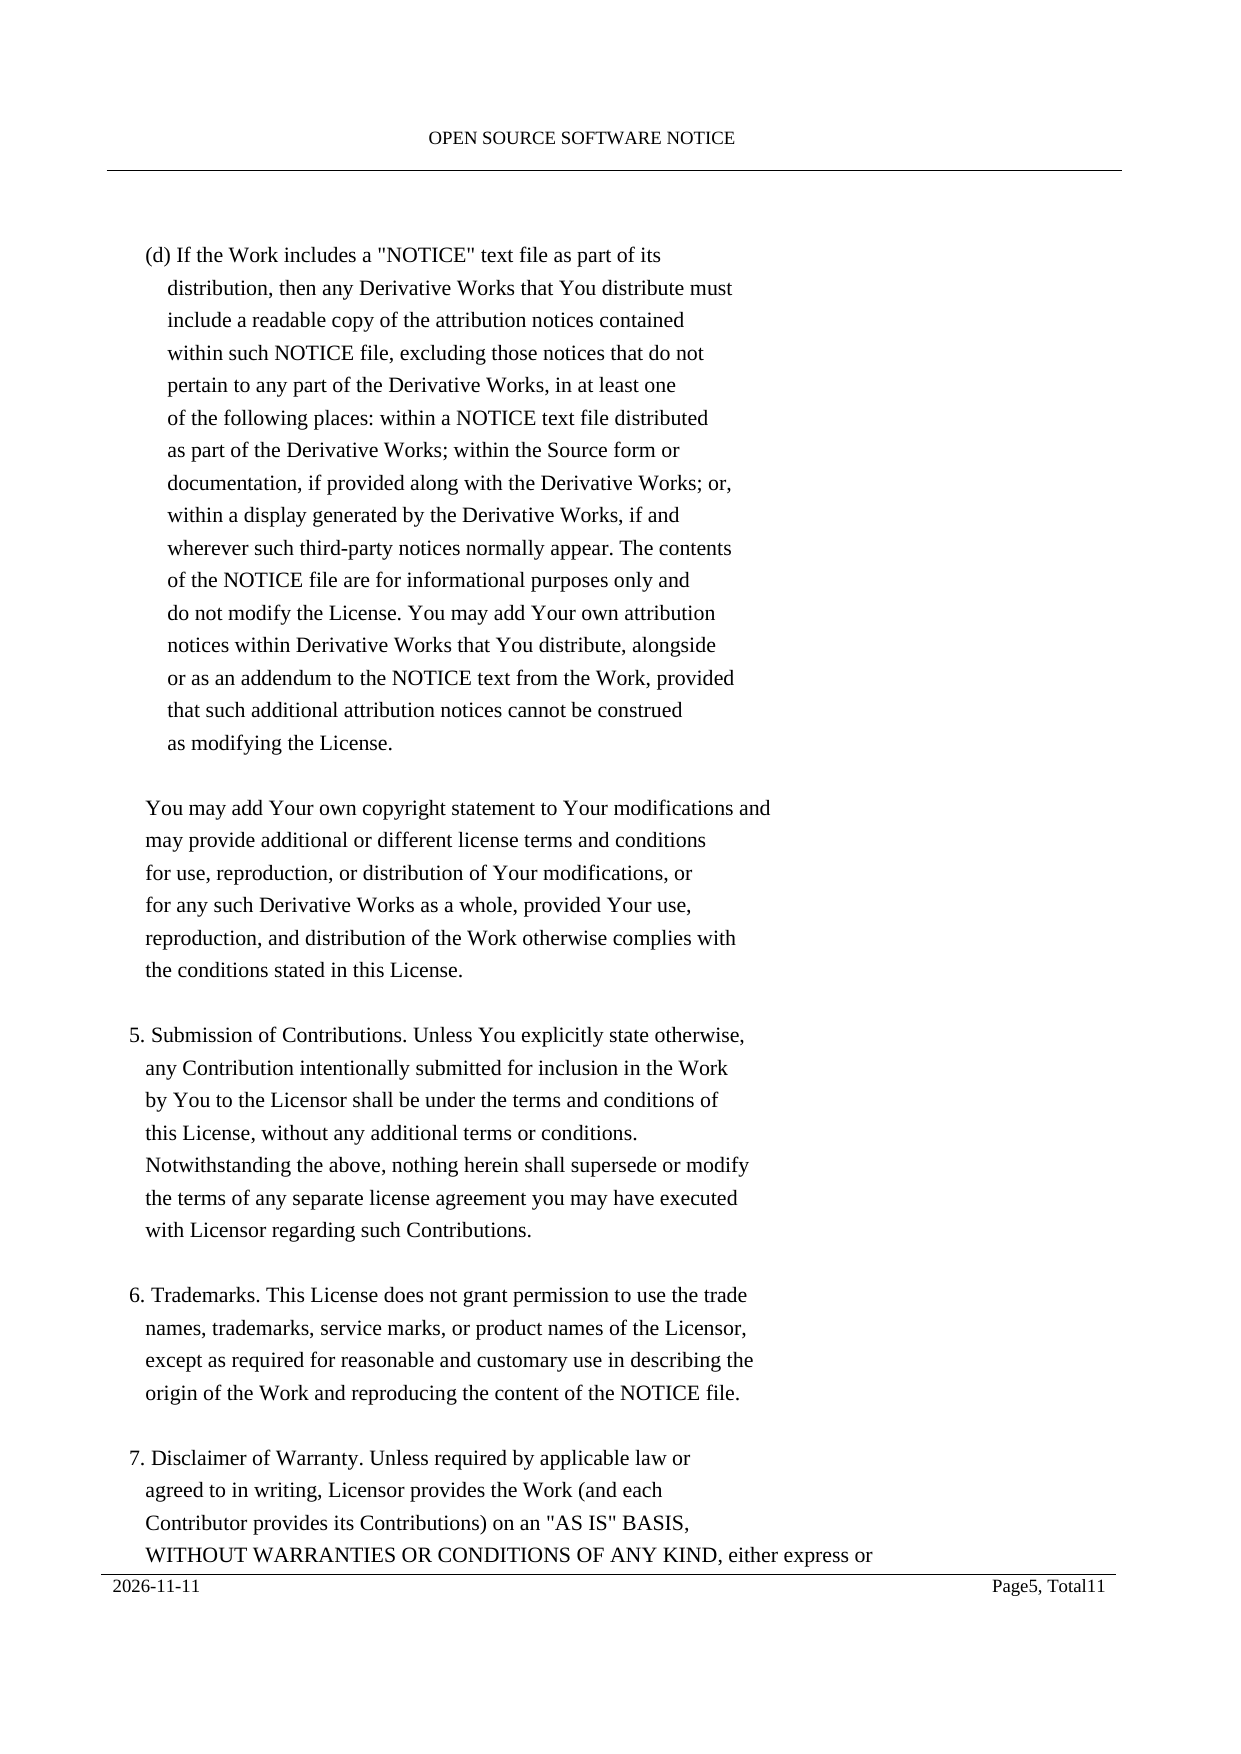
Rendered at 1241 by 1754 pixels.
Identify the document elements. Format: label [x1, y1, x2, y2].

text [112, 206, 1128, 1571]
